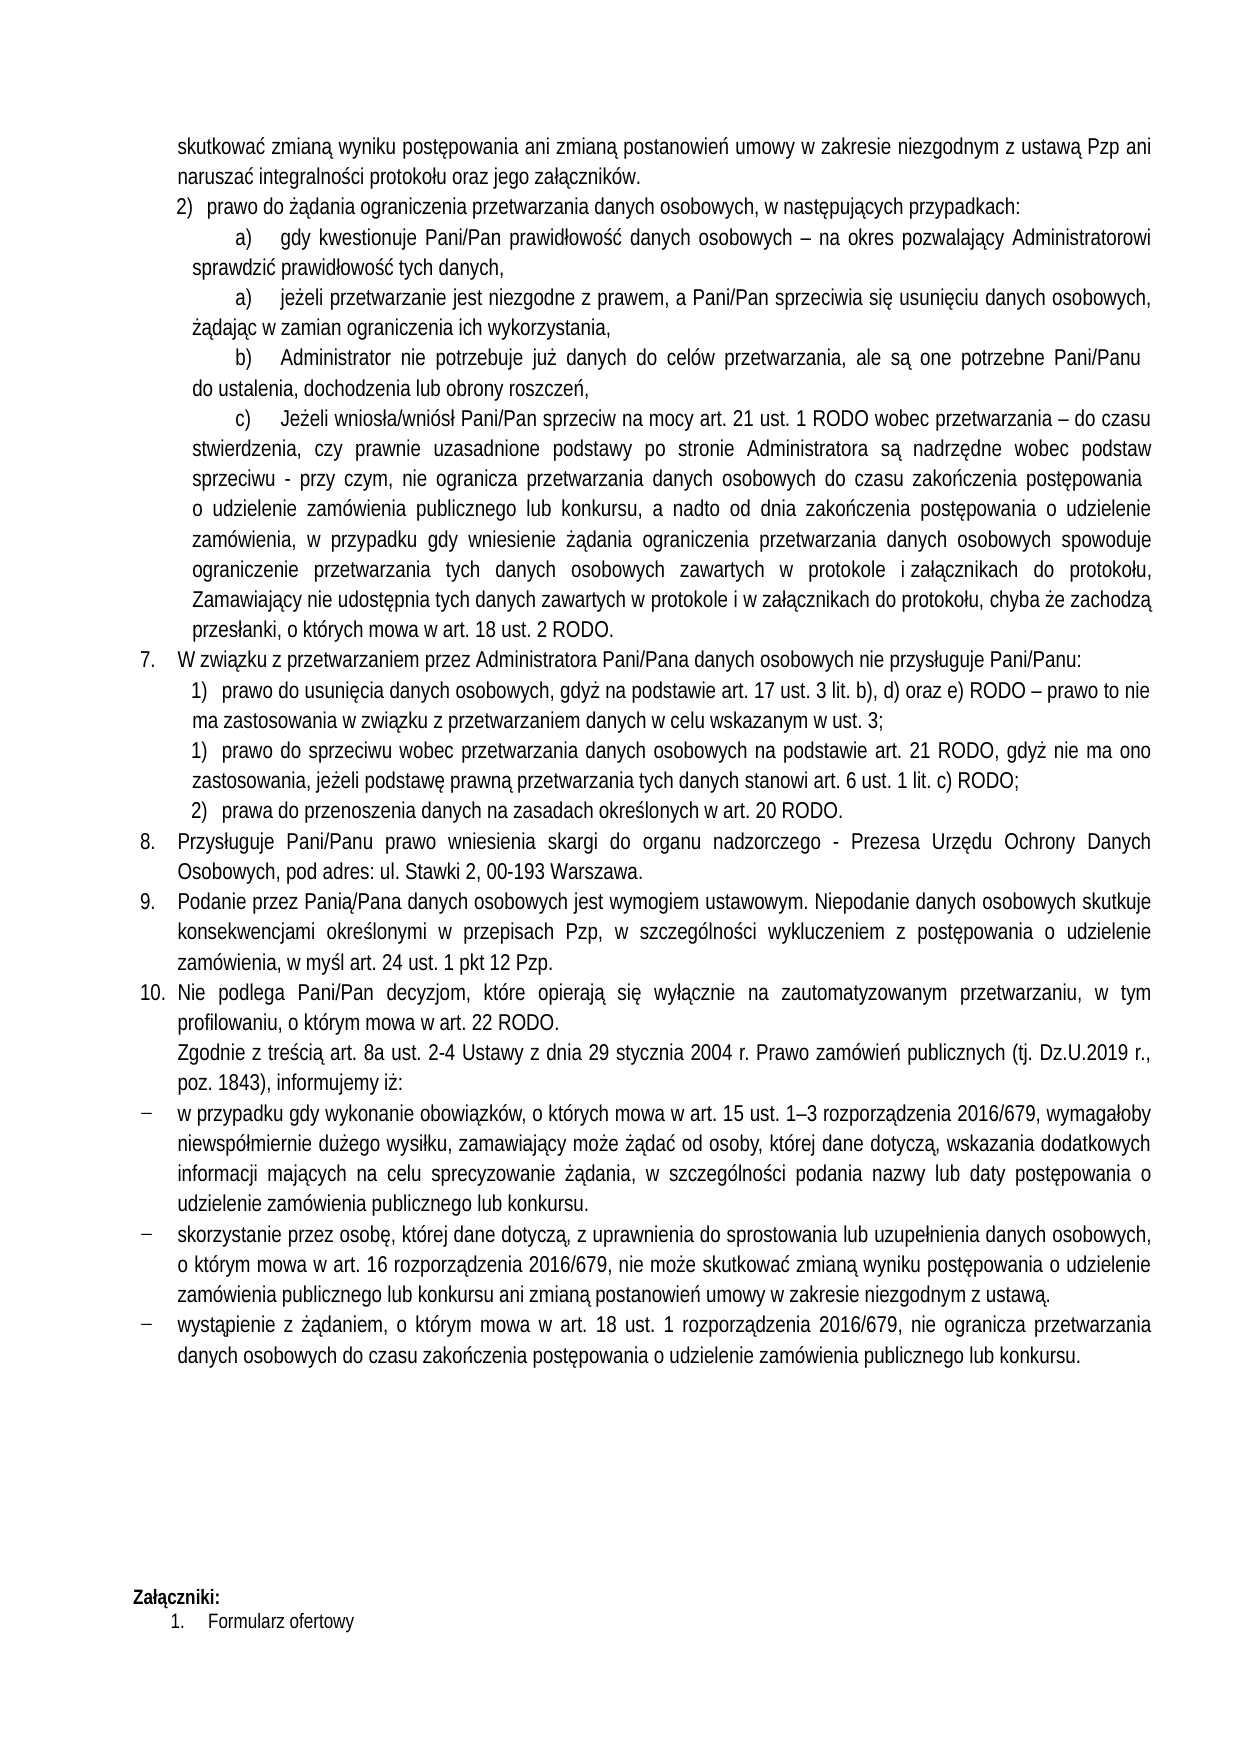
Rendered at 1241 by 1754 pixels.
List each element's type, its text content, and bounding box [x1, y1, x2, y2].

text Zgodnie z treścią art. 8a ust. 2-4 Ustawy z dnia 29 stycznia 2004 r. Prawo zamówień publicznych (tj. Dz.U.2019 r., poz. 1843), informujemy iż: [177, 1039, 1152, 1096]
list prawa do przenoszenia danych na zasadach określonych w art. 20 RODO. [191, 797, 1152, 824]
list gdy kwestionuje Pani/Pan prawidłowość danych osobowych – na okres pozwalający Administratorowi sprawdzić prawidłowość tych danych, [192, 223, 1152, 280]
list w przypadku gdy wykonanie obowiązków, o których mowa w art. 15 ust. 1–3 rozporządzenia 2016/679, wymagałoby niewspółmiernie dużego wysiłku, zamawiający może żądać od osoby, której dane dotyczą, wskazania dodatkowych informacji mających na celu sprecyzowanie żądania, w szczególności podania nazwy lub daty postępowania o udzielenie zamówienia publicznego lub konkursu. [140, 1099, 1152, 1217]
list Nie podlega Pani/Pan decyzjom, które opierają się wyłącznie na zautomatyzowanym przetwarzaniu, w tym profilowaniu, o którym mowa w art. 22 RODO. [140, 979, 1152, 1035]
list prawo do sprzeciwu wobec przetwarzania danych osobowych na podstawie art. 21 RODO, gdyż nie ma ono zastosowania, jeżeli podstawę prawną przetwarzania tych danych stanowi art. 6 ust. 1 lit. c) RODO; [191, 737, 1152, 794]
list prawo do żądania ograniczenia przetwarzania danych osobowych, w następujących przypadkach: [176, 193, 1152, 220]
list Przysługuje Pani/Panu prawo wniesienia skargi do organu nadzorczego - Prezesa Urzędu Ochrony Danych Osobowych, pod adres: ul. Stawki 2, 00-193 Warszawa. [140, 828, 1152, 884]
list wystąpienie z żądaniem, o którym mowa w art. 18 ust. 1 rozporządzenia 2016/679, nie ogranicza przetwarzania danych osobowych do czasu zakończenia postępowania o udzielenie zamówienia publicznego lub konkursu. [140, 1311, 1152, 1368]
list Administrator nie potrzebuje już danych do celów przetwarzania, ale są one potrzebne Pani/Panu do ustalenia, dochodzenia lub obrony roszczeń, [192, 344, 1152, 401]
list Formularz ofertowy [170, 1609, 1152, 1633]
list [176, 133, 1152, 189]
text Załączniki: [133, 1585, 1152, 1609]
list skorzystanie przez osobę, której dane dotyczą, z uprawnienia do sprostowania lub uzupełnienia danych osobowych, o którym mowa w art. 16 rozporządzenia 2016/679, nie może skutkować zmianą wyniku postępowania o udzielenie zamówienia publicznego lub konkursu ani zmianą postanowień umowy w zakresie niezgodnym z ustawą. [140, 1221, 1152, 1307]
list jeżeli przetwarzanie jest niezgodne z prawem, a Pani/Pan sprzeciwia się usunięciu danych osobowych, żądając w zamian ograniczenia ich wykorzystania, [192, 284, 1152, 341]
list Podanie przez Panią/Pana danych osobowych jest wymogiem ustawowym. Niepodanie danych osobowych skutkuje konsekwencjami określonymi w przepisach Pzp, w szczególności wykluczeniem z postępowania o udzielenie zamówienia, w myśl art. 24 ust. 1 pkt 12 Pzp. [140, 888, 1152, 975]
list prawo do usunięcia danych osobowych, gdyż na podstawie art. 17 ust. 3 lit. b), d) oraz e) RODO – prawo to nie ma zastosowania w związku z przetwarzaniem danych w celu wskazanym w ust. 3; [191, 677, 1152, 733]
list W związku z przetwarzaniem przez Administratora Pani/Pana danych osobowych nie przysługuje Pani/Panu: [140, 646, 1152, 673]
list Jeżeli wniosła/wniósł Pani/Pan sprzeciw na mocy art. 21 ust. 1 RODO wobec przetwarzania – do czasu stwierdzenia, czy prawnie uzasadnione podstawy po stronie Administratora są nadrzędne wobec podstaw sprzeciwu - przy czym, nie ogranicza przetwarzania danych osobowych do czasu zakończenia postępowania o udzielenie zamówienia publicznego lub konkursu, a nadto od dnia zakończenia postępowania o udzielenie zamówienia, w przypadku gdy wniesienie żądania ograniczenia przetwarzania danych osobowych spowoduje ograniczenie przetwarzania tych danych osobowych zawartych w protokole i załącznikach do protokołu, Zamawiający nie udostępnia tych danych zawartych w protokole i w załącznikach do protokołu, chyba że zachodzą przesłanki, o których mowa w art. 18 ust. 2 RODO. [192, 405, 1152, 643]
